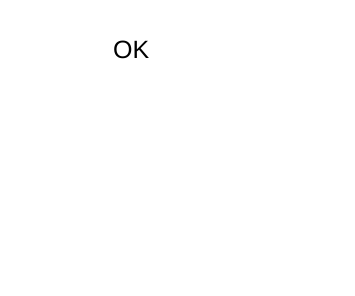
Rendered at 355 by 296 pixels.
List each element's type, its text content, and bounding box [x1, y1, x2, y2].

text OK [113, 35, 242, 64]
